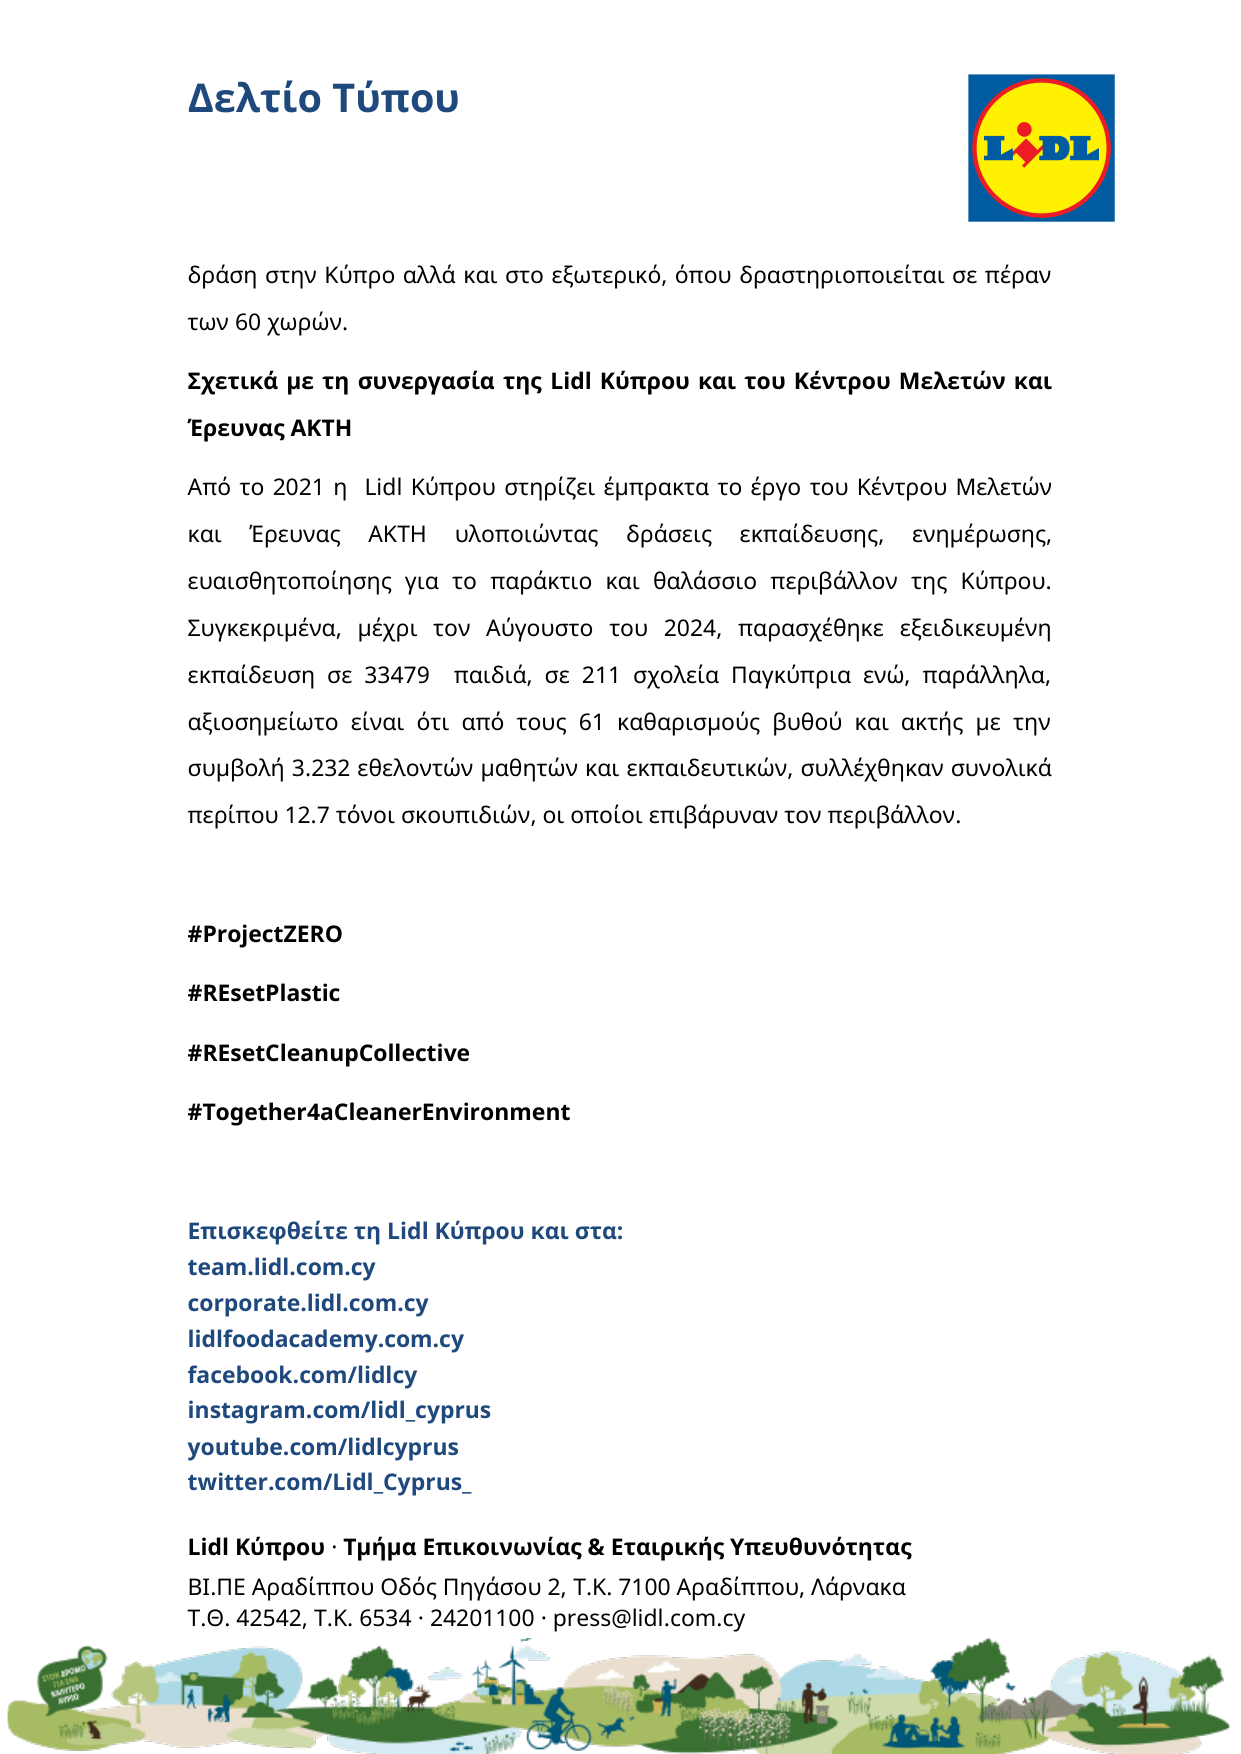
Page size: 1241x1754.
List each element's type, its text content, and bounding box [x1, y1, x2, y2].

text instagram.com/lidl_cyprus [187, 1394, 1053, 1426]
text Σχετικά με τη συνεργασία της Lidl Κύπρου και του Κέντρου Μελετών και Έρευνας ΑΚΤΗ [187, 365, 1053, 443]
text Επισκεφθείτε τη Lidl Κύπρου και στα: [187, 1215, 1053, 1246]
text twitter.com/Lidl_Cyprus_ [187, 1466, 1053, 1498]
text #REsetCleanupCollective [187, 1037, 1053, 1068]
picture [967, 73, 1116, 223]
text team.lidl.com.cy [187, 1251, 1053, 1282]
text lidlfoodacademy.com.cy [187, 1323, 1053, 1354]
text #REsetPlastic [187, 977, 1053, 1008]
text Από το 2021 η Lidl Κύπρου στηρίζει έμπρακτα το έργο του Κέντρου Μελετών και Έρευνας ΑΚΤΗ υλοποιώντας δράσεις εκπαίδευσης, ενημέρωσης, ευαισθητοποίησης για το παράκτιο και θαλάσσιο περιβάλλον της Κύπρου. Συγκεκριμένα, μέχρι τον Αύγουστο του 2024, παρασχέθηκε εξειδικευμένη εκπαίδευση σε 33479 παιδιά, σε 211 σχολεία Παγκύπρια ενώ, παράλληλα, αξιοσημείωτο είναι ότι από τους 61 καθαρισμούς βυθού και ακτής με την συμβολή 3.232 εθελοντών μαθητών και εκπαιδευτικών, συλλέχθηκαν συνολικά περίπου 12.7 τόνοι σκουπιδιών, οι οποίοι επιβάρυναν τον περιβάλλον. [187, 471, 1053, 830]
text #ProjectZERO [187, 918, 1053, 949]
text facebook.com/lidlcy [187, 1358, 1053, 1390]
picture [6, 1638, 1233, 1754]
text #Together4aCleanerEnvironment [187, 1096, 1053, 1127]
text youtube.com/lidlcyprus [187, 1430, 1053, 1462]
text corporate.lidl.com.cy [187, 1287, 1053, 1318]
